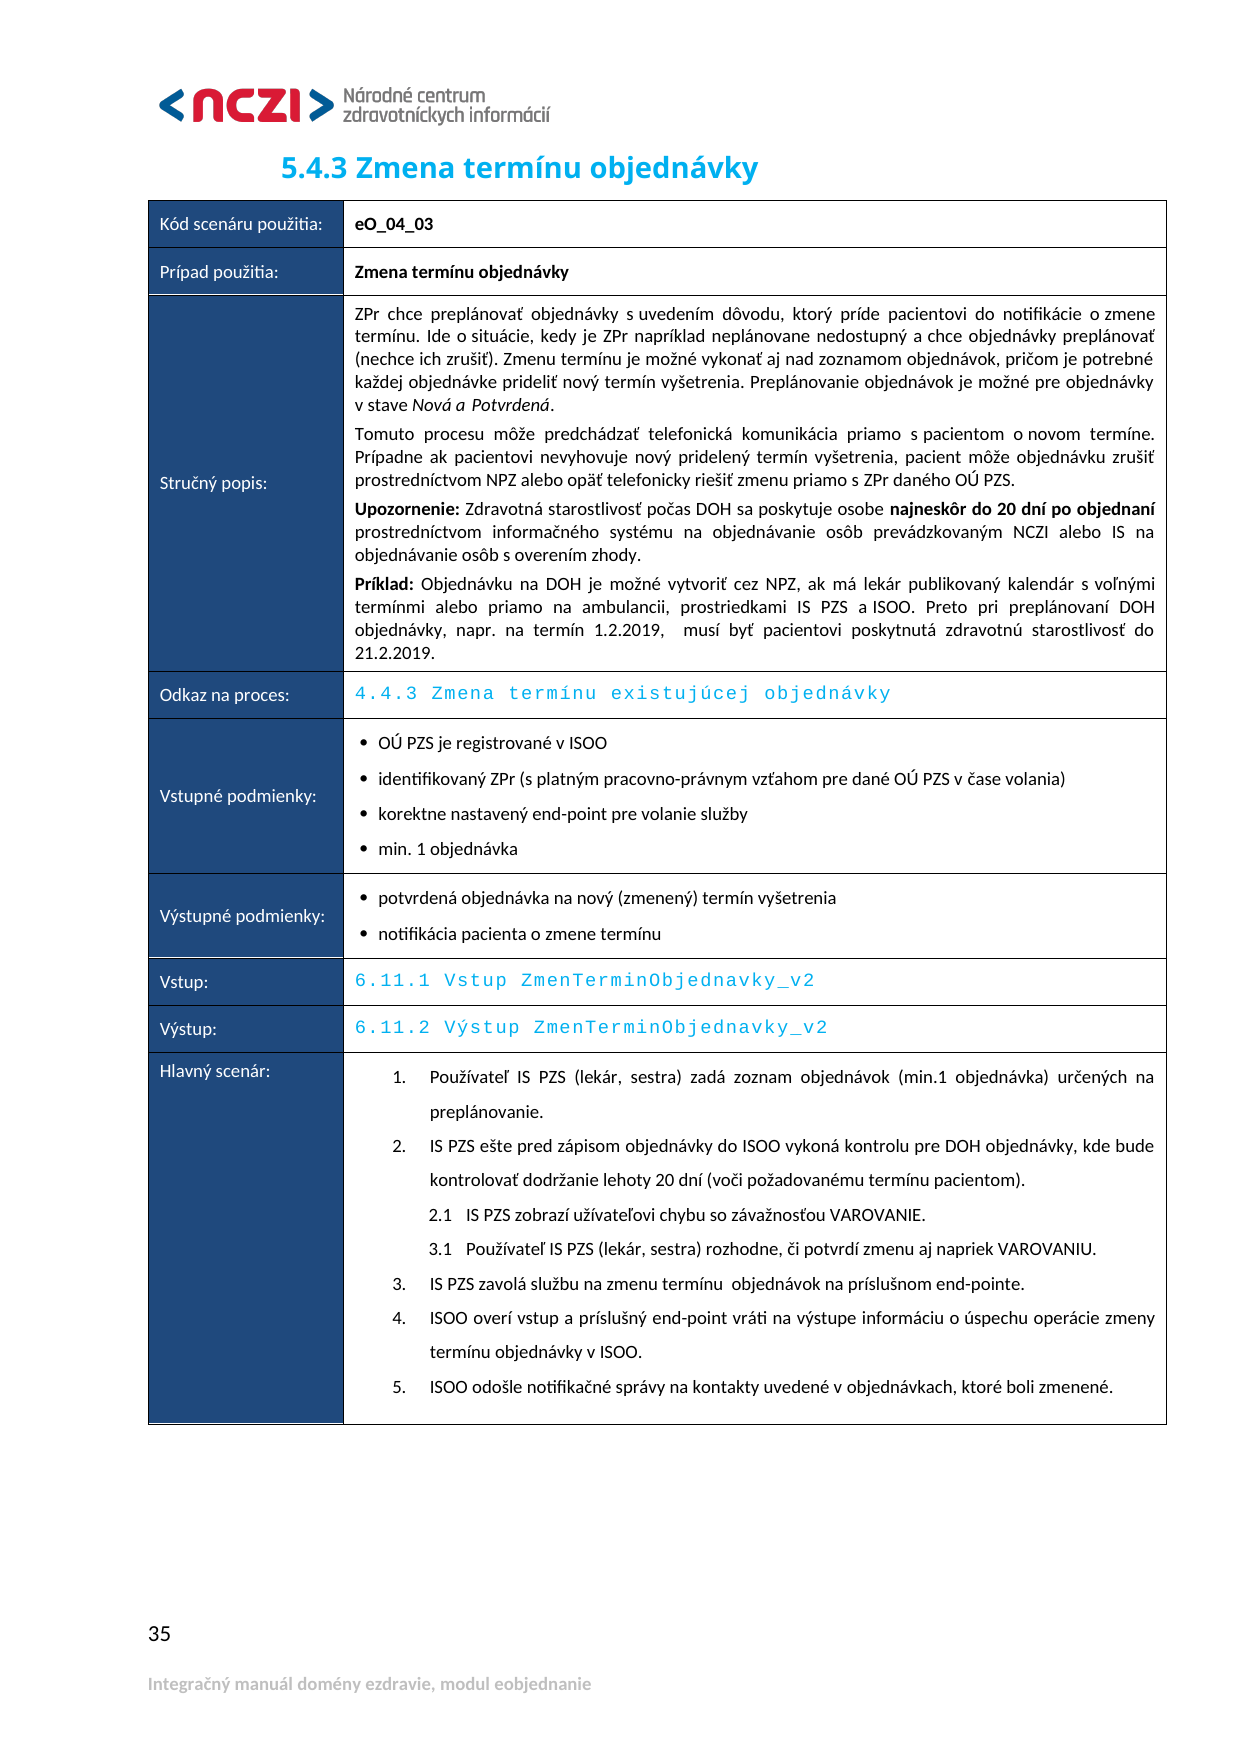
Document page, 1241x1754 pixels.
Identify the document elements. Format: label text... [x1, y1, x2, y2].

table_header eO_04_03 [344, 201, 1166, 247]
table_cell 6.11.1 Vstup ZmenTerminObjednavky_v2 [344, 959, 1166, 1005]
picture [689, 1023, 695, 1033]
table_cell potvrdená objednávka na nový (zmenený) termín vyšetrenia notifikácia pacienta o zmene termínu [344, 874, 1166, 957]
table_cell Vstupné podmienky: [149, 719, 343, 873]
table_header Kód scenáru použitia: [149, 201, 343, 247]
table_cell Hlavný scenár: [149, 1053, 343, 1423]
picture [638, 1023, 643, 1031]
table_cell Prípad použitia: [149, 248, 343, 294]
table_cell OÚ PZS je registrované v ISOO identifikovaný ZPr (s platným pracovno-právnym vzťahom pre dané OÚ PZS v čase volania) korektne nastavený end-point pre volanie služby min. 1 objednávka [344, 719, 1166, 873]
table_cell Vstup: [149, 959, 343, 1005]
table_cell Výstup: [149, 1006, 343, 1052]
table_cell Stručný popis: [149, 296, 343, 671]
table_cell Zmena termínu objednávky [344, 248, 1166, 294]
table_cell 6.11.2 Výstup ZmenTerminObjednavky_v2 [344, 1006, 1166, 1052]
picture [147, 73, 563, 139]
table_cell Odkaz na proces: [149, 672, 343, 718]
table_cell Výstupné podmienky: [149, 874, 343, 957]
subtitle Zmena termínu objednávky [281, 148, 1092, 187]
table_cell Používateľ IS PZS (lekár, sestra) zadá zoznam objednávok (min.1 objednávka) určených na preplánovanie. IS PZS ešte pred zápisom objednávky do ISOO vykoná kontrolu pre DOH objednávky, kde bude kontrolovať dodržanie lehoty 20 dní (voči požadovanému termínu pacientom). IS PZS zobrazí užívateľovi chybu so závažnosťou VAROVANIE. Používateľ IS PZS (lekár, sestra) rozhodne, či potvrdí zmenu aj napriek VAROVANIU. IS PZS zavolá službu na zmenu termínu objednávok na príslušnom end-pointe. ISOO overí vstup a príslušný end-point vráti na výstupe informáciu o úspechu operácie zmeny termínu objednávky v ISOO. ISOO odošle notifikačné správy na kontakty uvedené v objednávkach, ktoré boli zmenené. [344, 1053, 1166, 1423]
table_cell 4.4.3 Zmena termínu existujúcej objednávky [344, 672, 1166, 718]
table_cell ZPr chce preplánovať objednávky s uvedením dôvodu, ktorý príde pacientovi do notifikácie o zmene termínu. Ide o situácie, kedy je ZPr napríklad neplánovane nedostupný a chce objednávky preplánovať (nechce ich zrušiť). Zmenu termínu je možné vykonať aj nad zoznamom objednávok, pričom je potrebné každej objednávke prideliť nový termín vyšetrenia. Preplánovanie objednávok je možné pre objednávky v stave Nová a Potvrdená. Tomuto procesu môže predchádzať telefonická komunikácia priamo s pacientom o novom termíne. Prípadne ak pacientovi nevyhovuje nový pridelený termín vyšetrenia, pacient môže objednávku zrušiť prostredníctvom NPZ alebo opäť telefonicky riešiť zmenu priamo s ZPr daného OÚ PZS. Upozornenie: Zdravotná starostlivosť počas DOH sa poskytuje osobe najneskôr do 20 dní po objednaní prostredníctvom informačného systému na objednávanie osôb prevádzkovaným NCZI alebo IS na objednávanie osôb s overením zhody. Príklad: Objednávku na DOH je možné vytvoriť cez NPZ, ak má lekár publikovaný kalendár s voľnými termínmi alebo priamo na ambulancii, prostriedkami IS PZS a ISOO. Preto pri preplánovaní DOH objednávky, napr. na termín 1.2.2019, musí byť pacientovi poskytnutá zdravotnú starostlivosť do 21.2.2019. [344, 296, 1166, 671]
